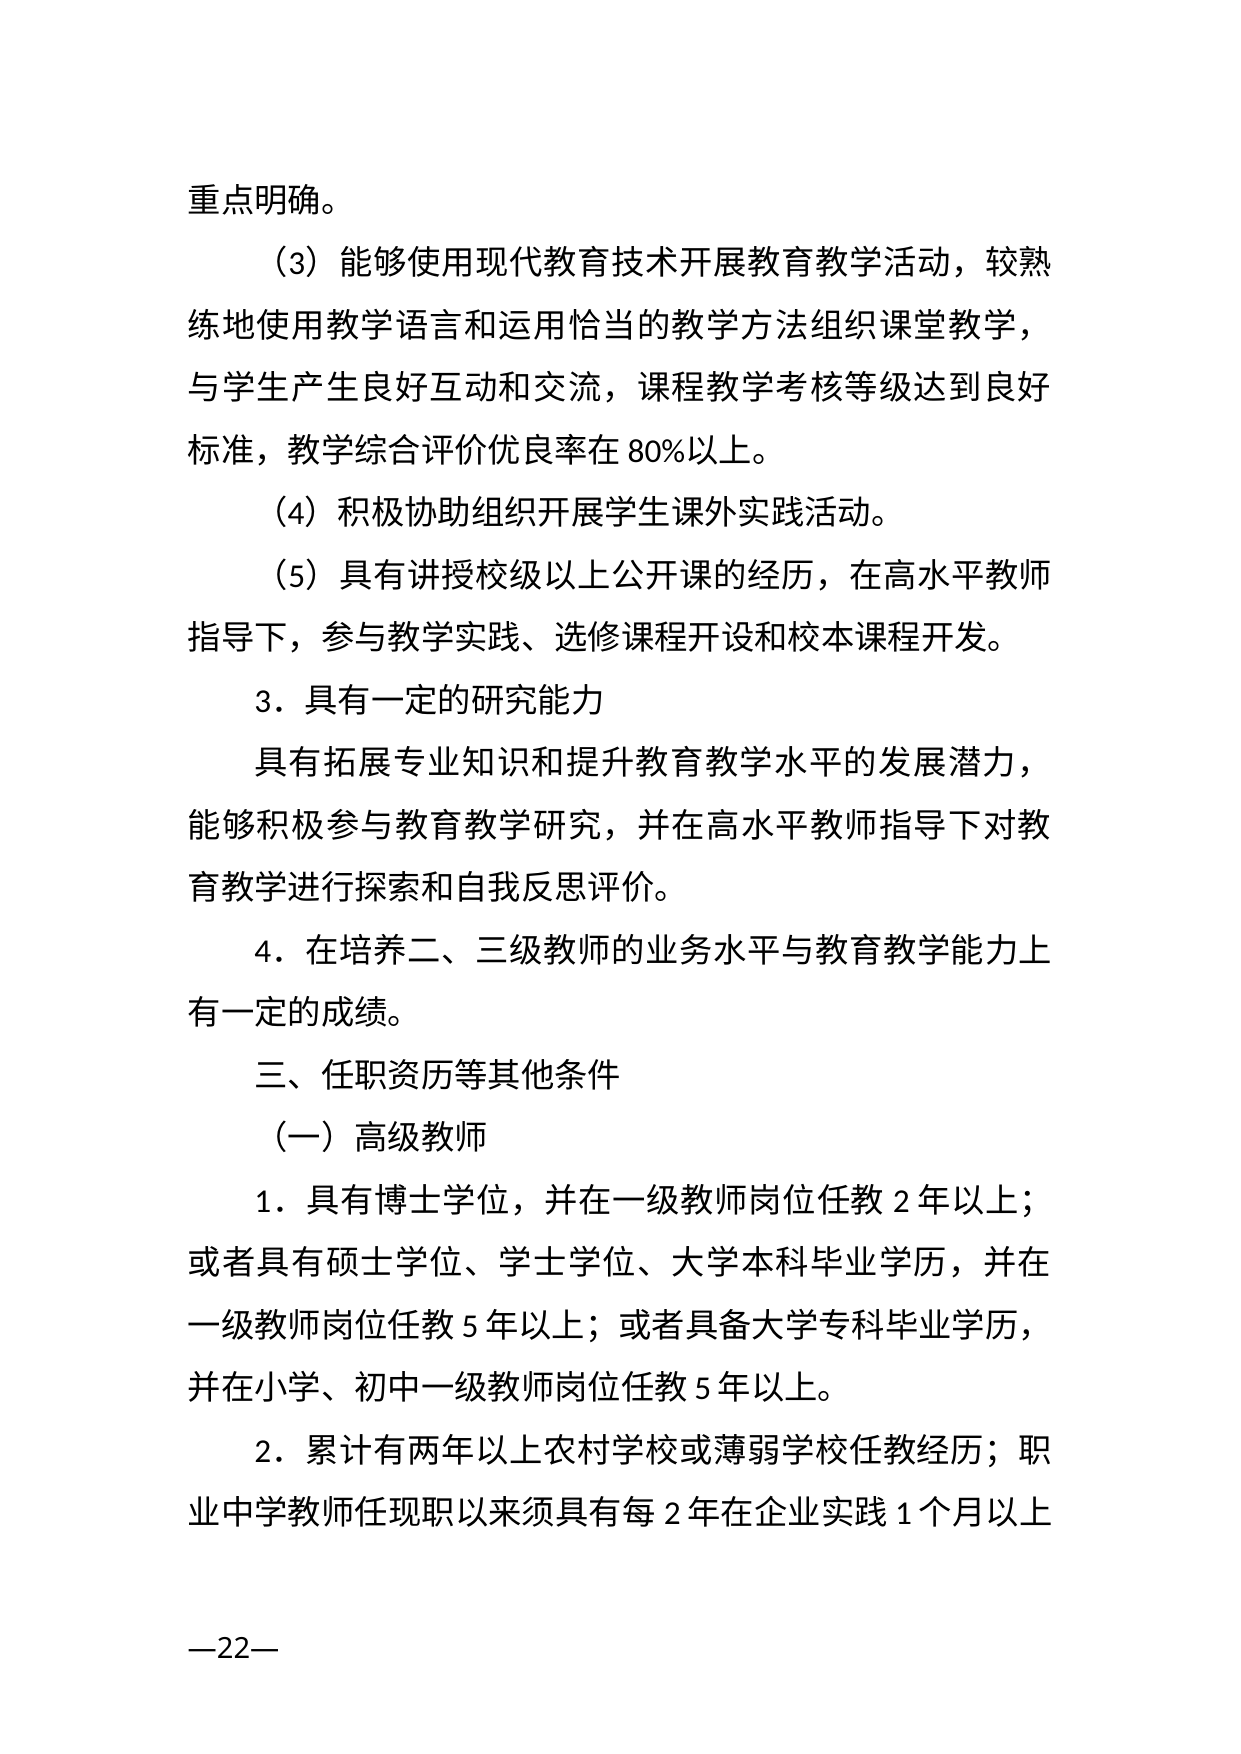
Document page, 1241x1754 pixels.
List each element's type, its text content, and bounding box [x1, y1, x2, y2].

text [187, 162, 1053, 224]
text 1．具有博士学位，并在一级教师岗位任教2年以上；或者具有硕士学位、学士学位、大学本科毕业学历，并在一级教师岗位任教5年以上；或者具备大学专科毕业学历，并在小学、初中一级教师岗位任教5年以上。 [187, 1162, 1053, 1412]
text 4．在培养二、三级教师的业务水平与教育教学能力上有一定的成绩。 [187, 912, 1053, 1037]
text （3）能够使用现代教育技术开展教育教学活动，较熟练地使用教学语言和运用恰当的教学方法组织课堂教学，与学生产生良好互动和交流，课程教学考核等级达到良好标准，教学综合评价优良率在80%以上。 [187, 224, 1053, 474]
text 三、任职资历等其他条件 [187, 1037, 1053, 1099]
text 3．具有一定的研究能力 [187, 662, 1053, 724]
text （5）具有讲授校级以上公开课的经历，在高水平教师指导下，参与教学实践、选修课程开设和校本课程开发。 [187, 537, 1053, 662]
text 具有拓展专业知识和提升教育教学水平的发展潜力，能够积极参与教育教学研究，并在高水平教师指导下对教育教学进行探索和自我反思评价。 [187, 724, 1053, 912]
text （4）积极协助组织开展学生课外实践活动。 [187, 474, 1053, 537]
text （一）高级教师 [187, 1099, 1053, 1162]
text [187, 1412, 1053, 1537]
